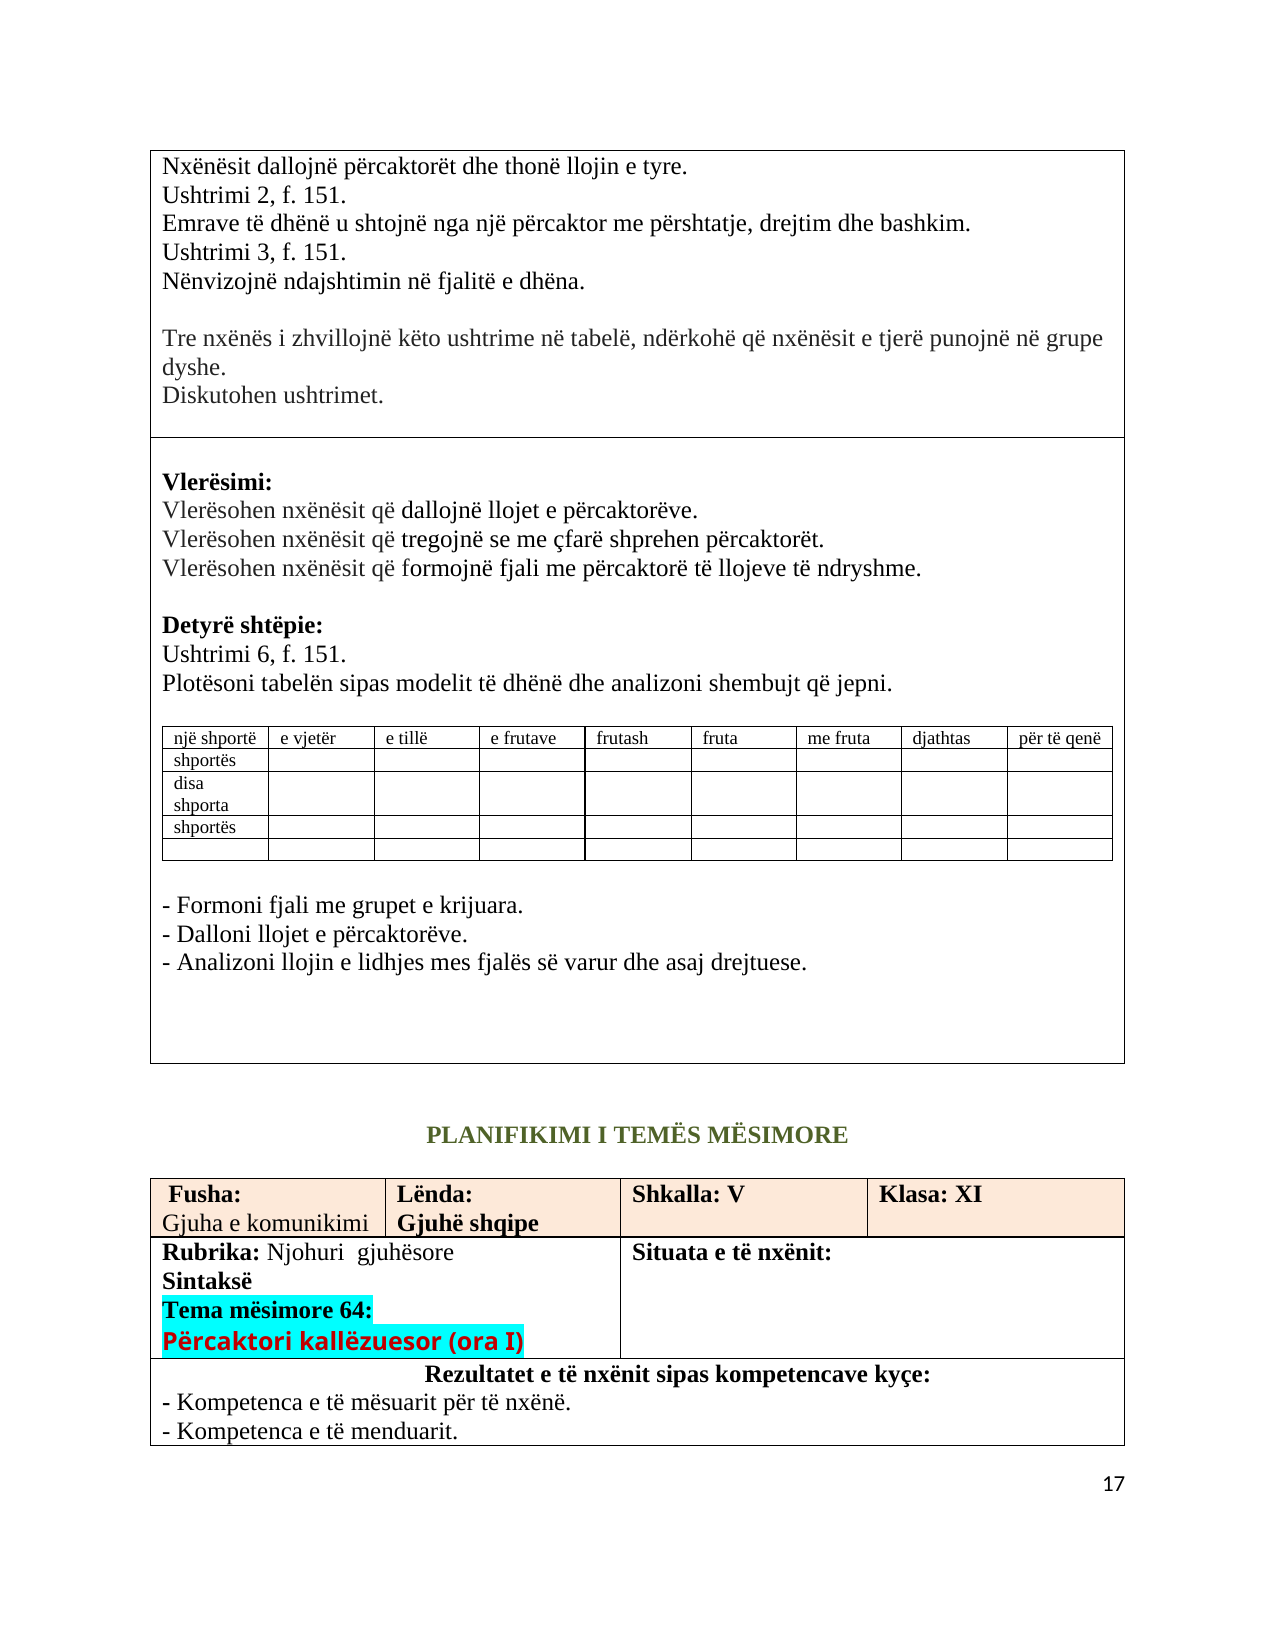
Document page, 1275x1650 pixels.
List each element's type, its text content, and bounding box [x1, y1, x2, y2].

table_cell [151, 1359, 1124, 1445]
table_cell Rubrika: Njohuri gjuhësore Sintaksë Tema mësimore 64: Përcaktori kallëzuesor (ora I) [151, 1238, 620, 1358]
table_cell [151, 151, 1124, 437]
table_header Klasa: XI [868, 1179, 1124, 1236]
table_header Fusha: Gjuha e komunikimi [151, 1179, 385, 1236]
text PLANIFIKIMI I TEMËS MËSIMORE [150, 1120, 1125, 1149]
table_cell Situata e të nxënit: [621, 1238, 1124, 1358]
table_cell Vlerësimi: Vlerësohen nxënësit që dallojnë llojet e përcaktorëve. Vlerësohen nxënësit që tregojnë se me çfarë shprehen përcaktorët. Vlerësohen nxënësit që formojnë fjali me përcaktorë të llojeve të ndryshme. Detyrë shtëpie: Ushtrimi 6, f. 151. Plotësoni tabelën sipas modelit të dhënë dhe analizoni shembujt që jepni. - Formoni fjali me grupet e krijuara. - Dalloni llojet e përcaktorëve. - Analizoni llojin e lidhjes mes fjalës së varur dhe asaj drejtuese. [151, 438, 1124, 1062]
table_header Lënda: Gjuhë shqipe [386, 1179, 620, 1236]
table_header Shkalla: V [621, 1179, 867, 1236]
